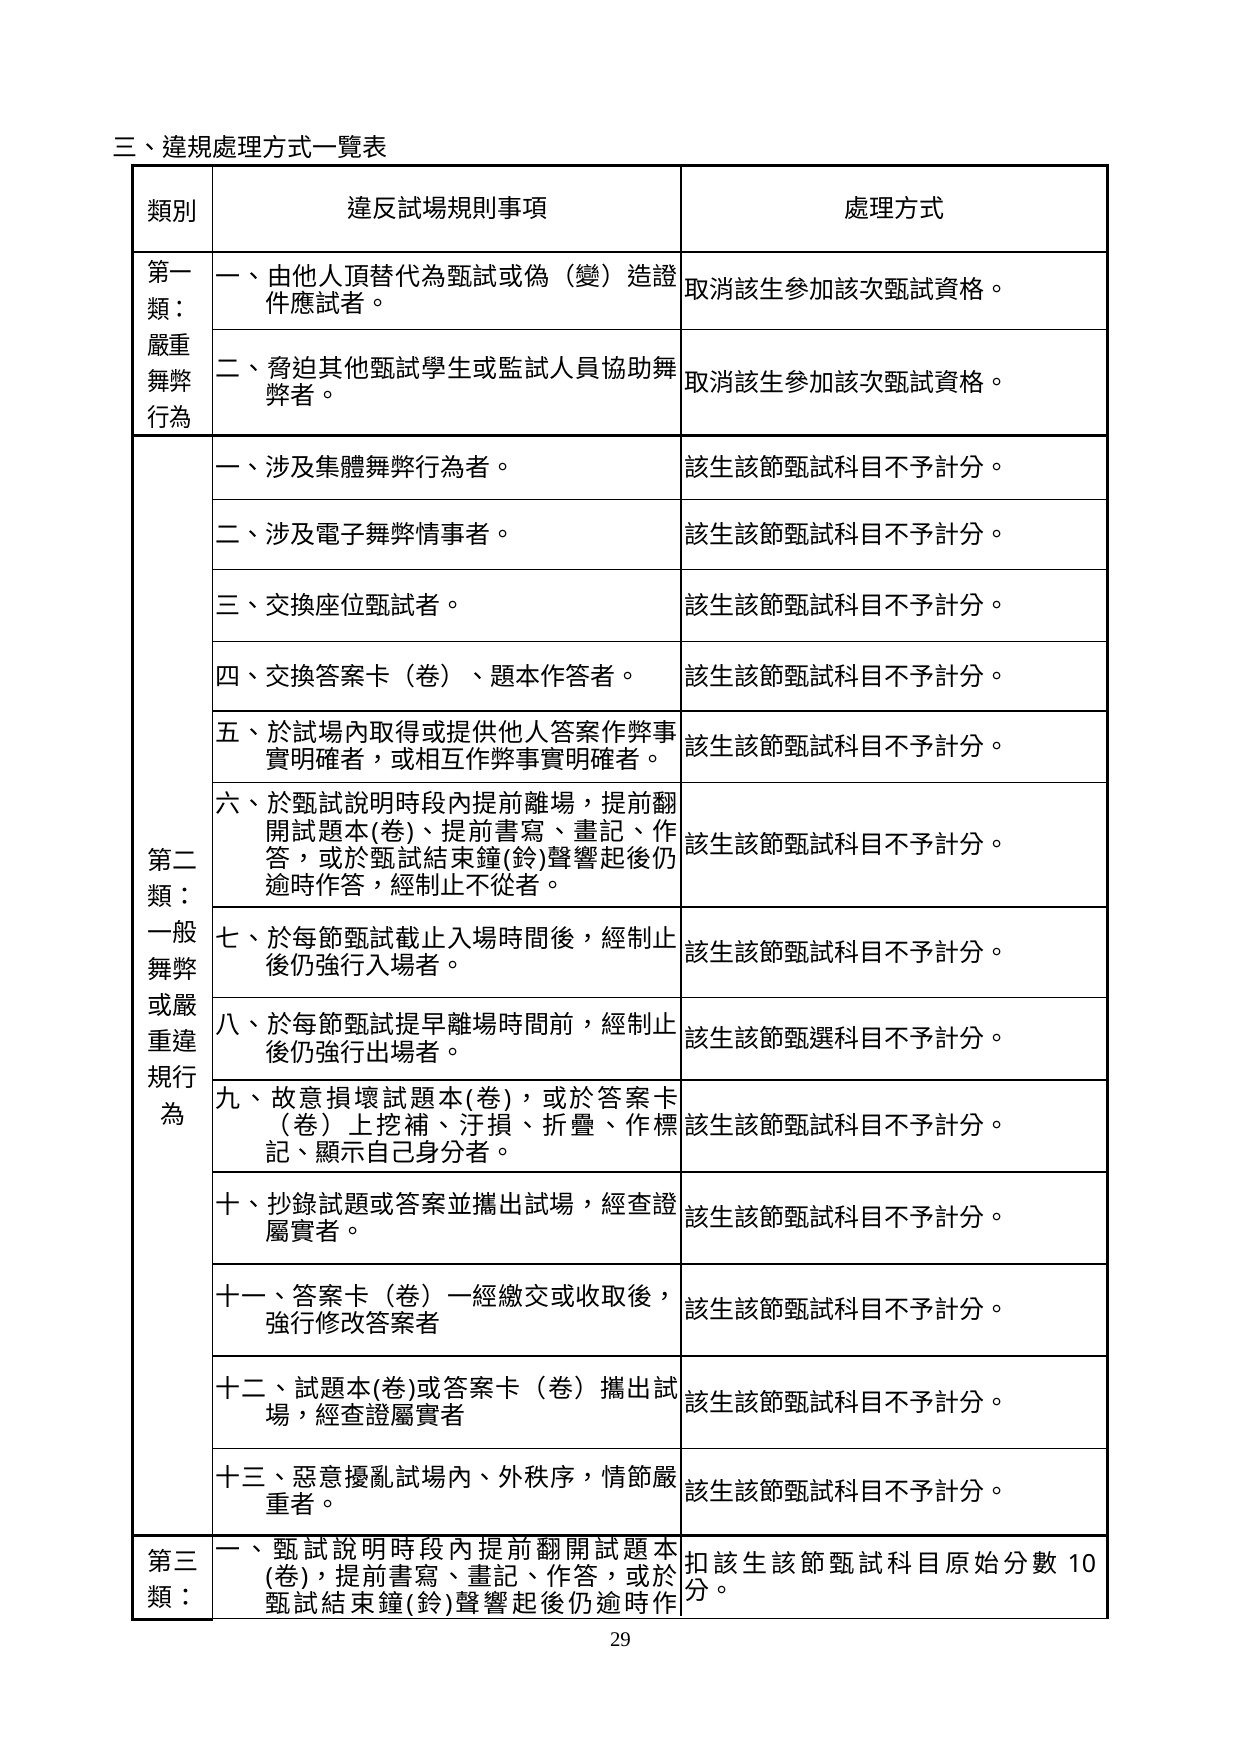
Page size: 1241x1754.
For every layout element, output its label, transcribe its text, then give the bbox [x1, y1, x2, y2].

table_cell 十二、試題本(卷)或答案卡（卷）攜出試場，經查證屬實者 [213, 1357, 680, 1448]
table_cell 十三、惡意擾亂試場內、外秩序，情節嚴重者。 [213, 1449, 680, 1534]
table_cell 五、於試場內取得或提供他人答案作弊事實明確者，或相互作弊事實明確者。 [213, 712, 680, 781]
table_cell 第三類：一般違規行為 [134, 1537, 212, 1618]
table_header 違反試場規則事項 [213, 167, 680, 251]
table_cell 七、於每節甄試截止入場時間後，經制止後仍強行入場者。 [213, 908, 680, 997]
table_cell 第二類：一般舞弊或嚴重違規行為 [134, 437, 212, 1534]
table_cell 四、交換答案卡（卷）、題本作答者。 [213, 642, 680, 710]
table_cell 十、抄錄試題或答案並攜出試場，經查證屬實者。 [213, 1173, 680, 1263]
table_cell 一、涉及集體舞弊行為者。 [213, 437, 680, 498]
table_cell 八、於每節甄試提早離場時間前，經制止後仍強行出場者。 [213, 998, 680, 1079]
table_cell 取消該生參加該次甄試資格。 [682, 253, 1106, 328]
table_header 類別 [134, 167, 212, 251]
table_cell 該生該節甄試科目不予計分。 [682, 642, 1106, 710]
table_cell 該生該節甄試科目不予計分。 [682, 1265, 1106, 1355]
table_cell 六、於甄試說明時段內提前離場，提前翻開試題本(卷)、提前書寫、畫記、作答，或於甄試結束鐘(鈴)聲響起後仍逾時作答，經制止不從者。 [213, 783, 680, 906]
table_cell 扣該生該節甄試科目原始分數10分。 [681, 1537, 1106, 1618]
table_cell 該生該節甄試科目不予計分。 [682, 1173, 1106, 1263]
table_cell 二、涉及電子舞弊情事者。 [213, 500, 680, 568]
table_cell 一、由他人頂替代為甄試或偽（變）造證件應試者。 [213, 253, 680, 328]
table_cell 二、脅迫其他甄試學生或監試人員協助舞弊者。 [213, 330, 680, 434]
table_cell 該生該節甄試科目不予計分。 [682, 500, 1106, 568]
table_cell 該生該節甄試科目不予計分。 [682, 783, 1106, 906]
table_cell 該生該節甄試科目不予計分。 [682, 570, 1106, 641]
table_cell 該生該節甄選科目不予計分。 [682, 998, 1106, 1079]
table_cell 該生該節甄試科目不予計分。 [682, 1357, 1106, 1448]
text 三、違規處理方式一覽表 [112, 126, 1128, 164]
table_cell 九、故意損壞試題本(卷)，或於答案卡（卷）上挖補、汙損、折疊、作標記、顯示自己身分者。 [213, 1081, 680, 1171]
table_cell 十一、答案卡（卷）一經繳交或收取後，強行修改答案者 [213, 1265, 680, 1355]
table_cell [213, 1537, 681, 1618]
table_cell 第一類：嚴重舞弊行為 [134, 253, 212, 434]
table_cell 該生該節甄試科目不予計分。 [682, 712, 1106, 781]
table_cell 三、交換座位甄試者。 [213, 570, 680, 641]
table_header 處理方式 [682, 167, 1106, 251]
table_cell 該生該節甄試科目不予計分。 [682, 1081, 1106, 1171]
table_cell 取消該生參加該次甄試資格。 [682, 330, 1106, 434]
table_cell 該生該節甄試科目不予計分。 [682, 437, 1106, 498]
table_cell 該生該節甄試科目不予計分。 [682, 908, 1106, 997]
table_cell 該生該節甄試科目不予計分。 [682, 1449, 1106, 1534]
